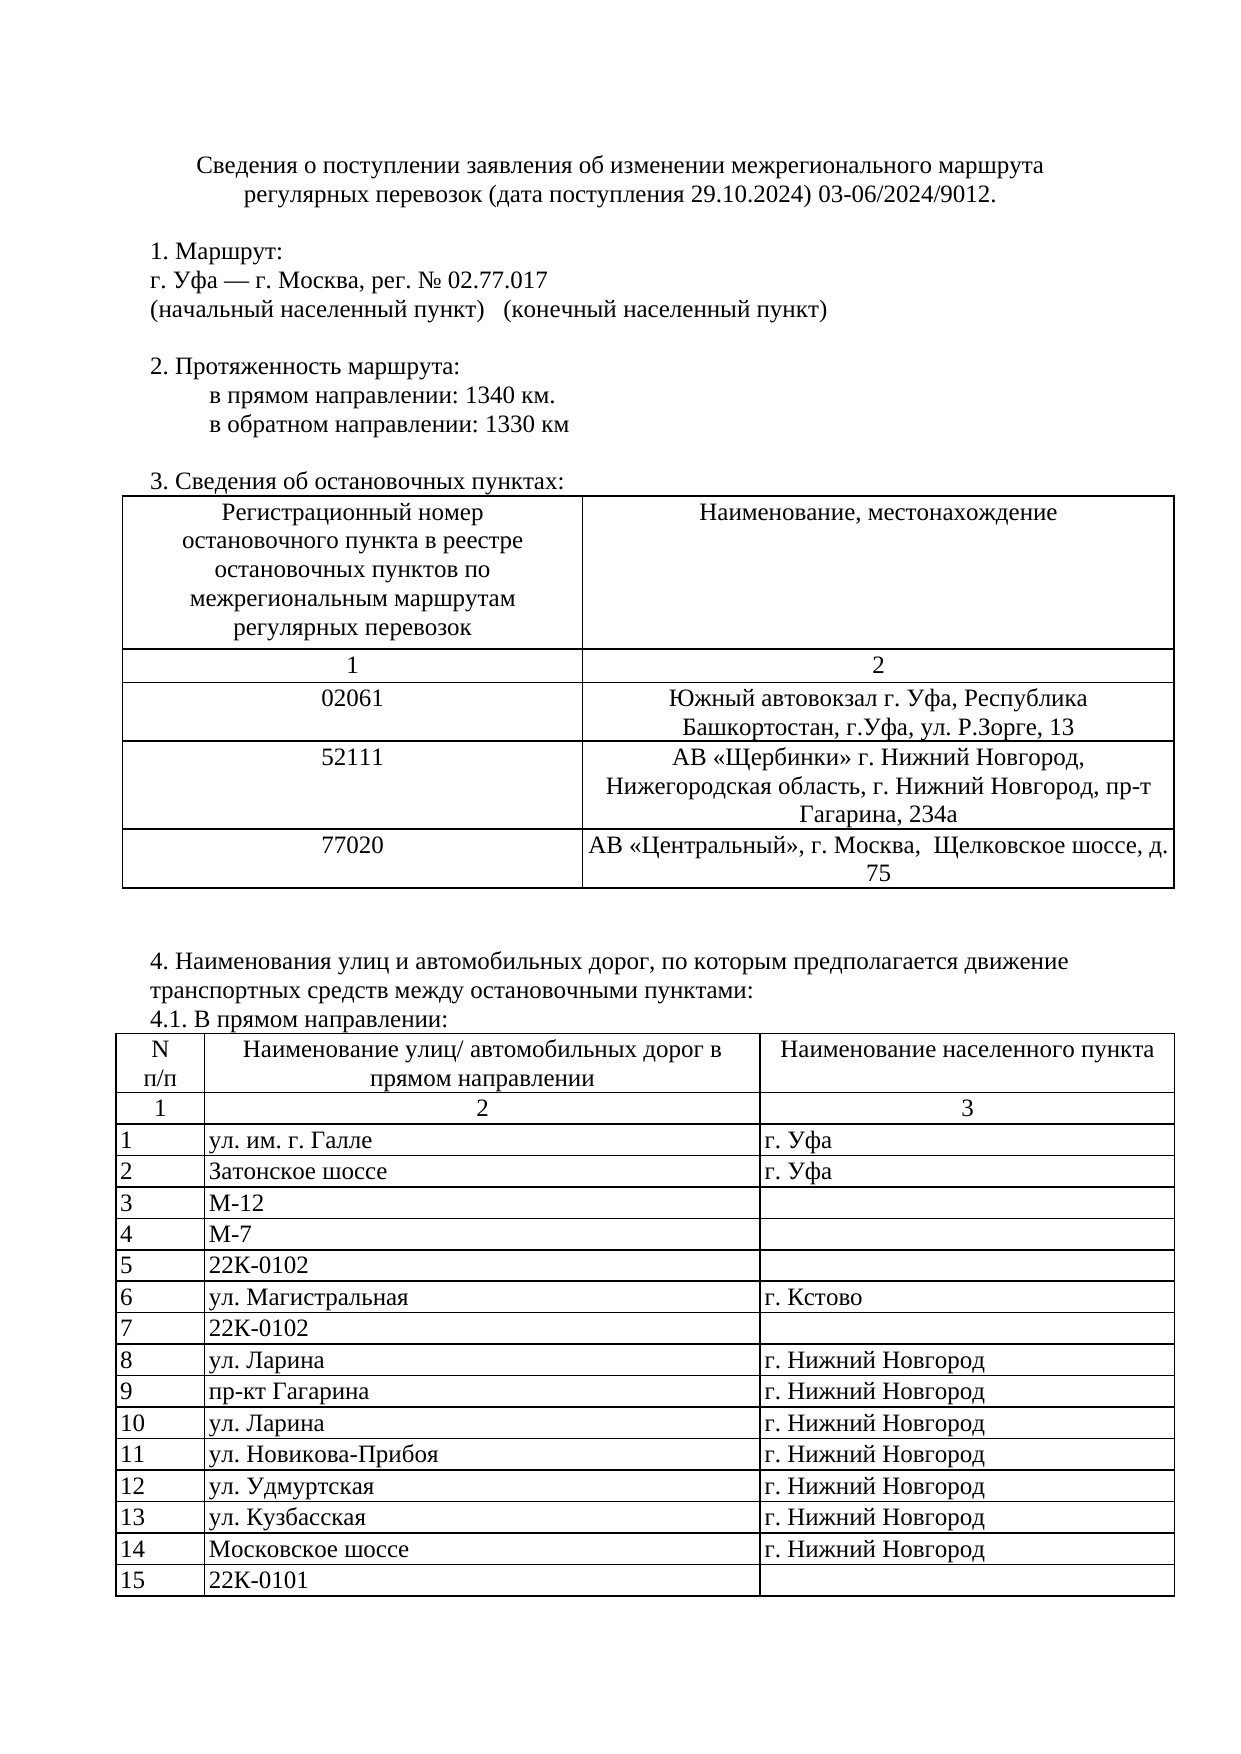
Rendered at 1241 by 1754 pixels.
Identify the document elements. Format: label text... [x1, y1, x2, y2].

table_cell ул. Ларина [205, 1345, 759, 1375]
table_header Регистрационный номер остановочного пункта в реестре остановочных пунктов по межрегиональным маршрутам регулярных перевозок [123, 497, 582, 648]
text 2. Протяженность маршрута: [150, 351, 1090, 380]
table_cell г. Нижний Новгород [761, 1502, 1174, 1532]
table_cell ул. Ларина [205, 1408, 759, 1438]
table_cell 22К-0102 [205, 1251, 759, 1280]
table_cell 6 [117, 1282, 204, 1312]
table_cell 1 [117, 1093, 204, 1123]
table_cell [761, 1188, 1174, 1217]
table_cell 3 [117, 1188, 204, 1217]
table_cell г. Нижний Новгород [761, 1408, 1174, 1438]
table_cell М-7 [205, 1219, 759, 1249]
table_header Наименование населенного пункта [761, 1034, 1174, 1092]
table_cell г. Нижний Новгород [761, 1345, 1174, 1375]
table_cell ул. Магистральная [205, 1282, 759, 1312]
table_cell [761, 1565, 1174, 1595]
table_cell ул. им. г. Галле [205, 1125, 759, 1154]
table_cell 2 [583, 650, 1173, 681]
table_cell 1 [117, 1125, 204, 1154]
table_cell 52111 [123, 742, 582, 828]
table_cell Южный автовокзал г. Уфа, Республика Башкортостан, г.Уфа, ул. Р.Зорге, 13 [583, 683, 1173, 740]
table_cell 9 [117, 1376, 204, 1406]
table_cell г. Кстово [761, 1282, 1174, 1312]
table_cell [761, 1219, 1174, 1249]
text г. Уфа — г. Москва, рег. № 02.77.017 [150, 265, 1090, 294]
table_cell М-12 [205, 1188, 759, 1217]
table_cell ул. Новикова-Прибоя [205, 1439, 759, 1469]
table_cell 2 [117, 1156, 204, 1186]
table_cell [761, 1251, 1174, 1280]
table_cell ул. Удмуртская [205, 1471, 759, 1501]
table_header Наименование улиц/ автомобильных дорог в прямом направлении [205, 1034, 759, 1092]
table_cell 2 [205, 1093, 759, 1123]
table_cell 77020 [123, 830, 582, 887]
text в прямом направлении: 1340 км. [150, 380, 1090, 409]
table_cell 7 [117, 1313, 204, 1343]
table_header Наименование, местонахождение [583, 497, 1173, 648]
table_cell АВ «Щербинки» г. Нижний Новгород, Нижегородская область, г. Нижний Новгород, пр-т Гагарина, 234а [583, 742, 1173, 828]
table_cell АВ «Центральный», г. Москва, Щелковское шоссе, д. 75 [583, 830, 1173, 887]
table_cell 5 [117, 1251, 204, 1280]
table_cell г. Нижний Новгород [761, 1376, 1174, 1406]
text 3. Сведения об остановочных пунктах: [150, 466, 1090, 495]
table_cell г. Уфа [761, 1125, 1174, 1154]
table_cell 13 [117, 1502, 204, 1532]
table_cell Московское шоссе [205, 1534, 759, 1563]
text 1. Маршрут: [150, 236, 1090, 265]
table_cell ул. Кузбасская [205, 1502, 759, 1532]
table_cell г. Нижний Новгород [761, 1471, 1174, 1501]
table_cell г. Нижний Новгород [761, 1439, 1174, 1469]
table_cell г. Уфа [761, 1156, 1174, 1186]
text Сведения о поступлении заявления об изменении межрегионального маршрута регулярных перевозок (дата поступления 29.10.2024) 03-06/2024/9012. [150, 150, 1090, 207]
text в обратном направлении: 1330 км [150, 409, 1090, 437]
table_cell 02061 [123, 683, 582, 740]
table_cell 22К-0101 [205, 1565, 759, 1595]
table_cell 11 [117, 1439, 204, 1469]
table_cell г. Нижний Новгород [761, 1534, 1174, 1563]
table_cell 15 [117, 1565, 204, 1595]
table_cell 12 [117, 1471, 204, 1501]
text 4.1. В прямом направлении: [150, 1004, 1090, 1033]
table_cell 14 [117, 1534, 204, 1563]
table_cell 10 [117, 1408, 204, 1438]
table_cell 3 [761, 1093, 1174, 1123]
table_header N п/п [117, 1034, 204, 1092]
table_cell Затонское шоссе [205, 1156, 759, 1186]
table_cell 4 [117, 1219, 204, 1249]
table_cell пр-кт Гагарина [205, 1376, 759, 1406]
table_cell 1 [123, 650, 582, 681]
table_cell 8 [117, 1345, 204, 1375]
table_cell [761, 1313, 1174, 1343]
text 4. Наименования улиц и автомобильных дорог, по которым предполагается движение транспортных средств между остановочными пунктами: [150, 946, 1090, 1004]
table_cell 22К-0102 [205, 1313, 759, 1343]
text (начальный населенный пункт) (конечный населенный пункт) [150, 294, 1090, 322]
